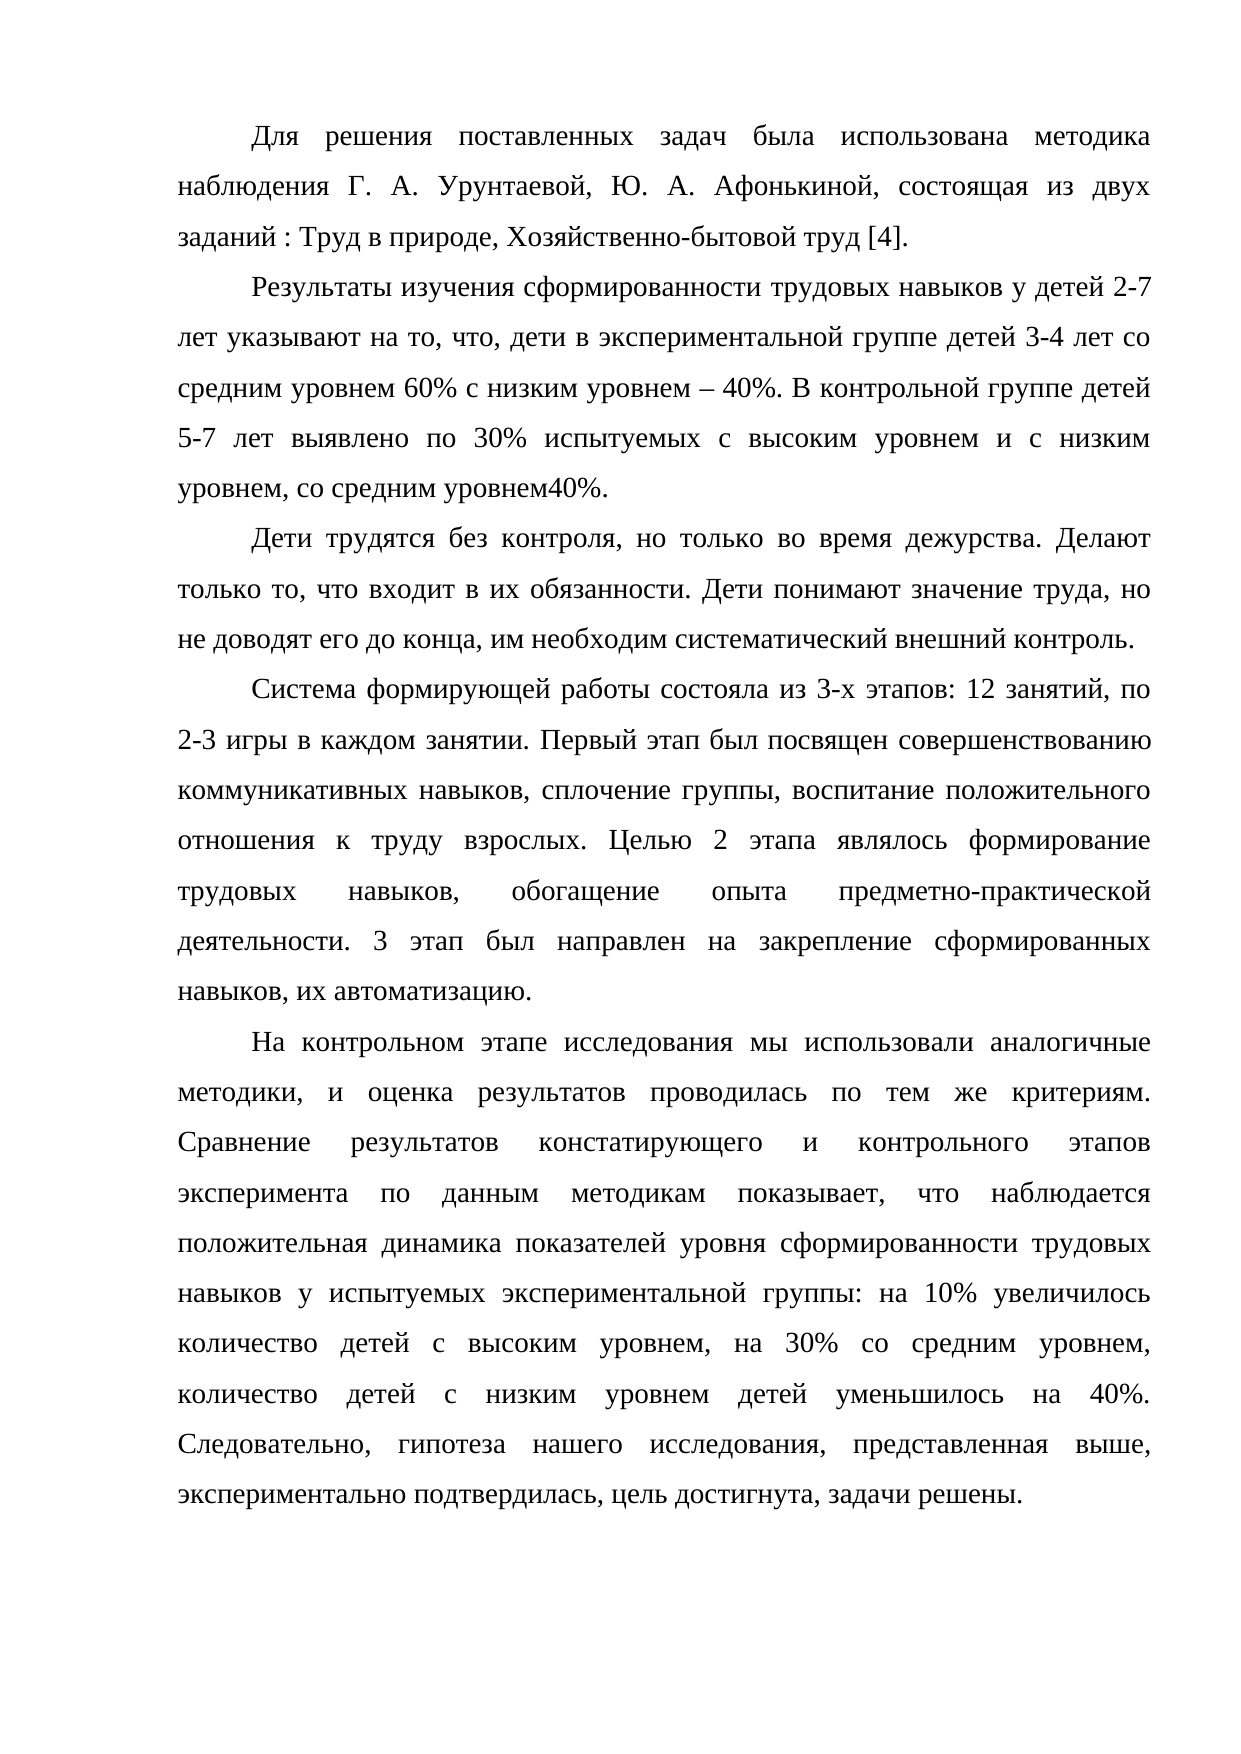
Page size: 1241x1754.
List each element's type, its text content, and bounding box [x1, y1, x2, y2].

text Результаты изучения сформированности трудовых навыков у детей 2-7 лет указывают на то, что, дети в экспериментальной группе детей 3-4 лет со средним уровнем 60% с низким уровнем – 40%. В контрольной группе детей 5-7 лет выявлено по 30% испытуемых с высоким уровнем и с низким уровнем, со средним уровнем40%. [177, 269, 1152, 504]
text Для решения поставленных задач была использована методика наблюдения Г. А. Урунтаевой, Ю. А. Афонькиной, состоящая из двух заданий : Труд в природе, Хозяйственно-бытовой труд [4]. [177, 118, 1152, 252]
text На контрольном этапе исследования мы использовали аналогичные методики, и оценка результатов проводилась по тем же критериям. Сравнение результатов констатирующего и контрольного этапов эксперимента по данным методикам показывает, что наблюдается положительная динамика показателей уровня сформированности трудовых навыков у испытуемых экспериментальной группы: на 10% увеличилось количество детей с высоким уровнем, на 30% со средним уровнем, количество детей с низким уровнем детей уменьшилось на 40%. Следовательно, гипотеза нашего исследования, представленная выше, экспериментально подтвердилась, цель достигнута, задачи решены. [177, 1024, 1152, 1510]
text Дети трудятся без контроля, но только во время дежурства. Делают только то, что входит в их обязанности. Дети понимают значение труда, но не доводят его до конца, им необходим систематический внешний контроль. [177, 521, 1152, 655]
text Система формирующей работы состояла из 3-х этапов: 12 занятий, по 2-3 игры в каждом занятии. Первый этап был посвящен совершенствованию коммуникативных навыков, сплочение группы, воспитание положительного отношения к труду взрослых. Целью 2 этапа являлось формирование трудовых навыков, обогащение опыта предметно-практической деятельности. 3 этап был направлен на закрепление сформированных навыков, их автоматизацию. [177, 672, 1152, 1007]
